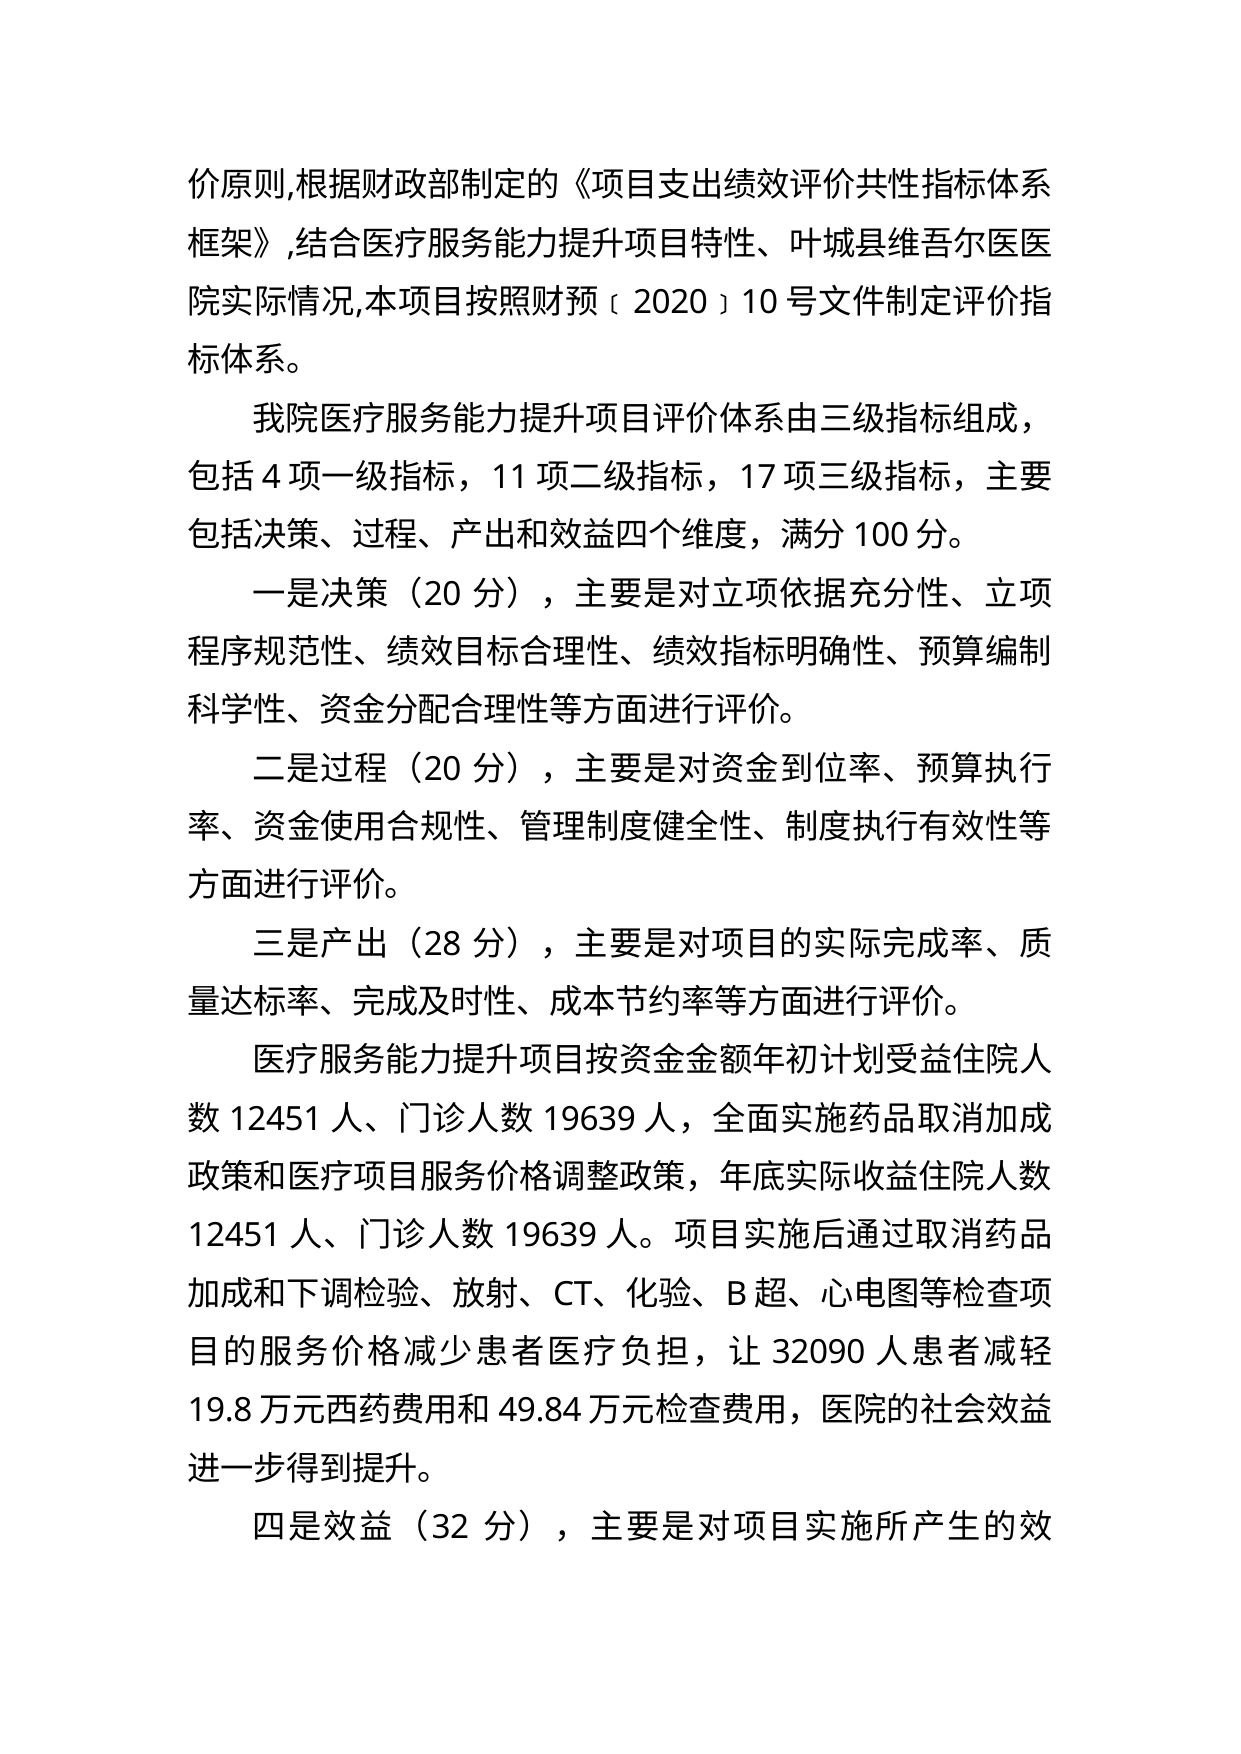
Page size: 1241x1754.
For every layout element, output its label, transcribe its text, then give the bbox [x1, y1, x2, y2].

text 二是过程（20 分），主要是对资金到位率、预算执行率、资金使用合规性、管理制度健全性、制度执行有效性等方面进行评价。 [187, 733, 1053, 908]
text 一是决策（20 分），主要是对立项依据充分性、立项程序规范性、绩效目标合理性、绩效指标明确性、预算编制科学性、资金分配合理性等方面进行评价。 [187, 558, 1053, 733]
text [187, 1492, 1053, 1550]
text 三是产出（28 分），主要是对项目的实际完成率、质量达标率、完成及时性、成本节约率等方面进行评价。 [187, 908, 1053, 1025]
text 医疗服务能力提升项目按资金金额年初计划受益住院人数12451人、门诊人数19639人，全面实施药品取消加成政策和医疗项目服务价格调整政策，年底实际收益住院人数12451人、门诊人数19639人。项目实施后通过取消药品加成和下调检验、放射、CT、化验、B超、心电图等检查项目的服务价格减少患者医疗负担，让32090人患者减轻19.8万元西药费用和49.84万元检查费用，医院的社会效益进一步得到提升。 [187, 1025, 1053, 1492]
text 我院医疗服务能力提升项目评价体系由三级指标组成，包括4项一级指标，11项二级指标，17项三级指标，主要包括决策、过程、产出和效益四个维度，满分100分。 [187, 383, 1053, 558]
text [187, 150, 1053, 383]
